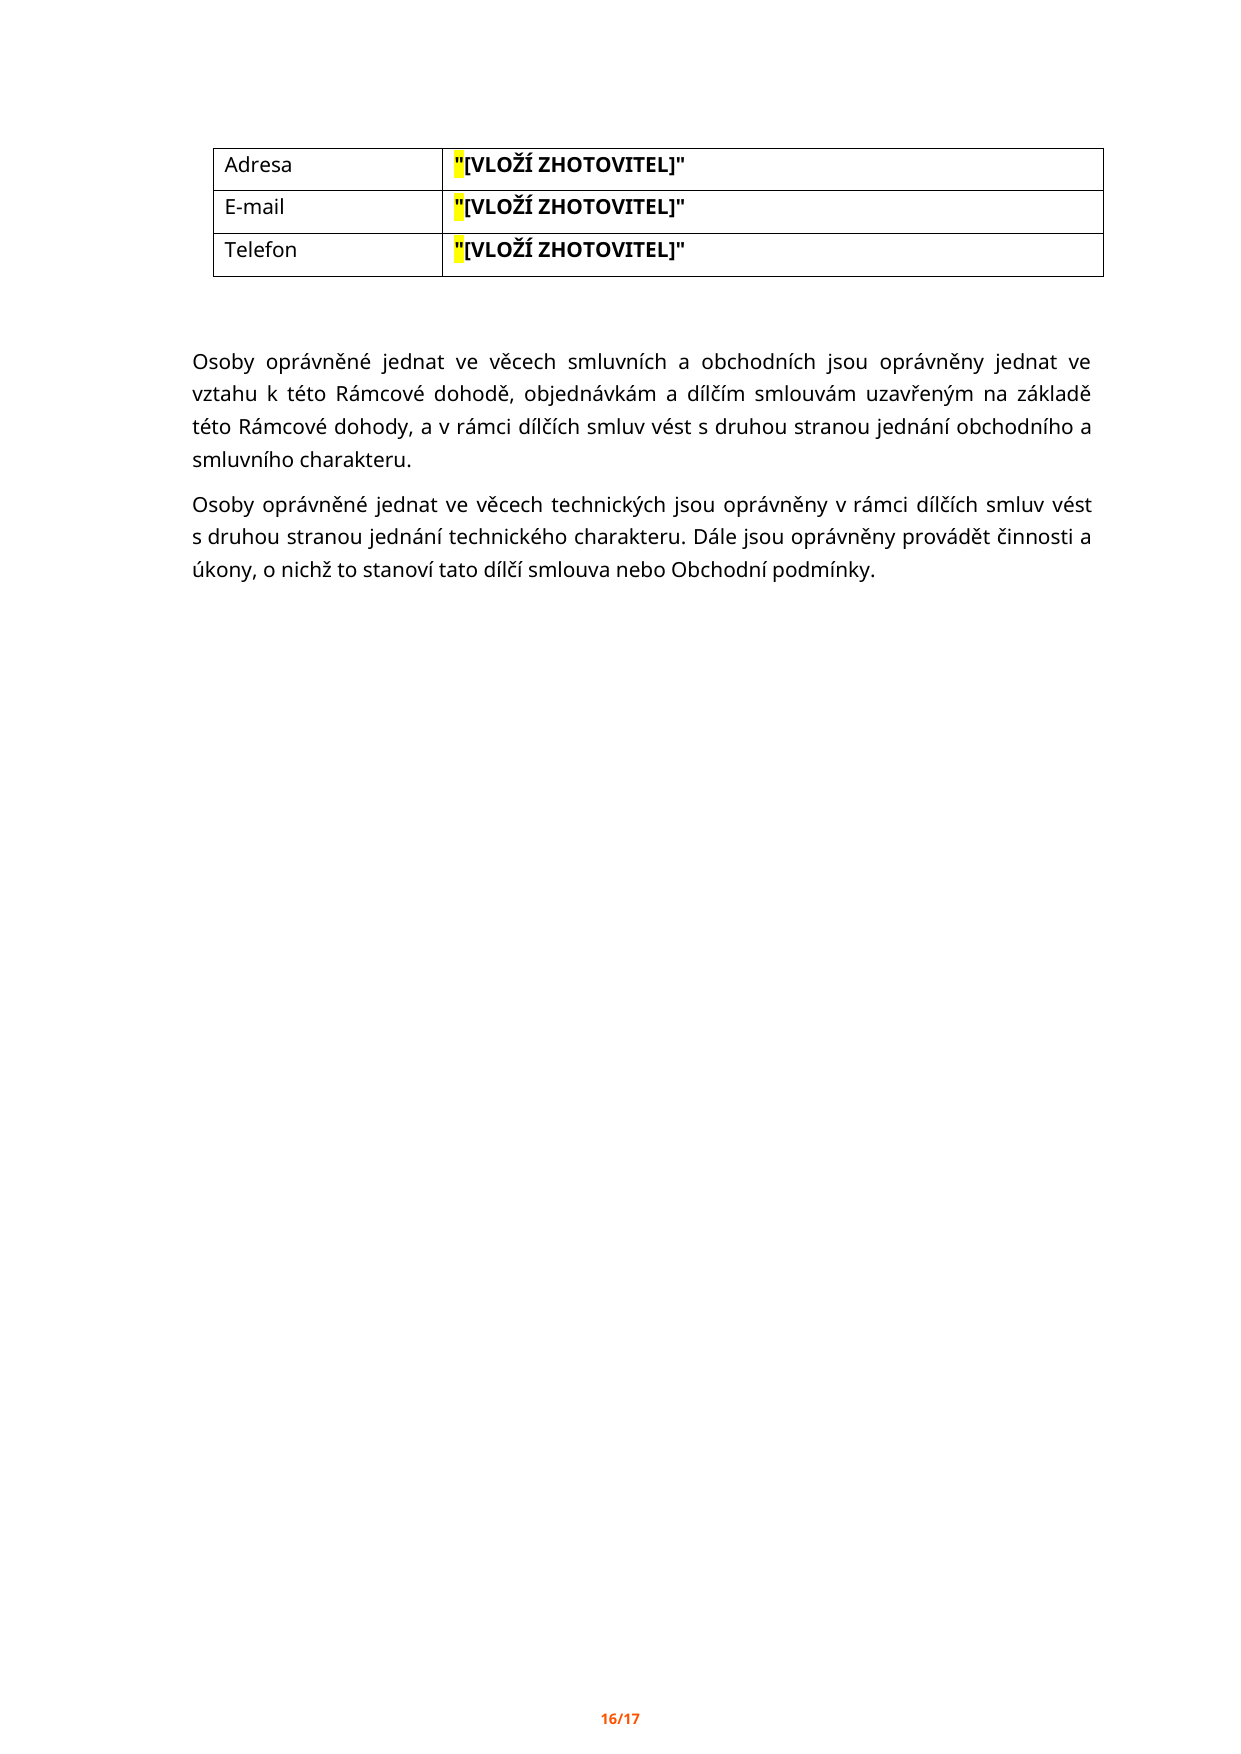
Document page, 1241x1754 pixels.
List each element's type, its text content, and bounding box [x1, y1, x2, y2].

table_cell Telefon [214, 234, 442, 276]
table_cell [443, 191, 1103, 233]
text Osoby oprávněné jednat ve věcech technických jsou oprávněny v rámci dílčích smluv vést s druhou stranou jednání technického charakteru. Dále jsou oprávněny provádět činnosti a úkony, o nichž to stanoví tato dílčí smlouva nebo Obchodní podmínky. [192, 490, 1093, 583]
text Osoby oprávněné jednat ve věcech smluvních a obchodních jsou oprávněny jednat ve vztahu k této Rámcové dohodě, objednávkám a dílčím smlouvám uzavřeným na základě této Rámcové dohody, a v rámci dílčích smluv vést s druhou stranou jednání obchodního a smluvního charakteru. [192, 347, 1093, 473]
table_cell Adresa [214, 149, 442, 190]
table_cell E-mail [214, 191, 442, 233]
table_cell [443, 234, 1103, 276]
table_cell [443, 149, 1103, 190]
